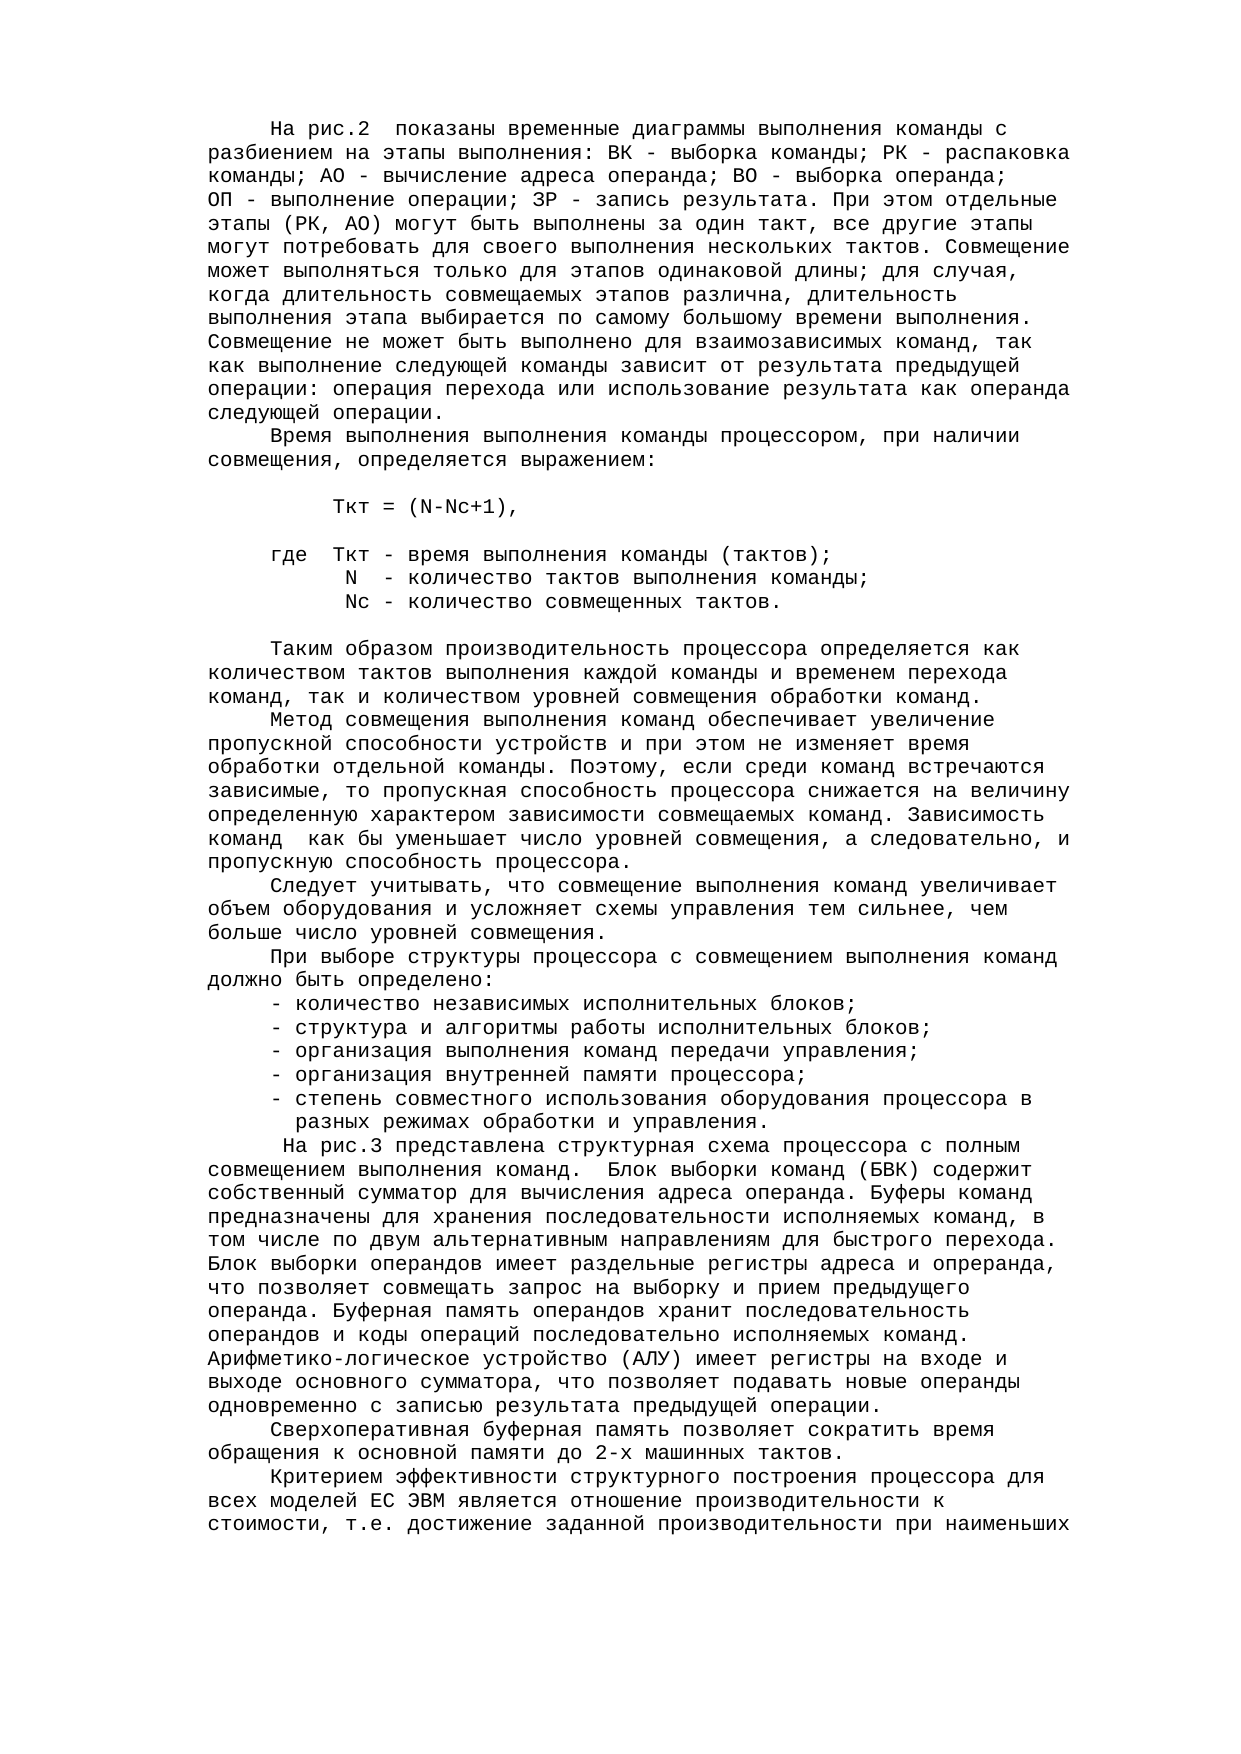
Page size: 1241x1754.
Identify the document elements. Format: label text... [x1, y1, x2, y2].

text должно быть определено: [120, 969, 1120, 993]
text следующей операции. [120, 402, 1120, 426]
text - организация выполнения команд передачи управления; [120, 1040, 1120, 1064]
text На рис.2 показаны временные диаграммы выполнения команды с [120, 118, 1120, 142]
text операции: операция перехода или использование результата как операнда [120, 378, 1120, 402]
text операндов и коды операций последовательно исполняемых команд. [120, 1324, 1120, 1348]
text Таким образом производительность процессора определяется как [120, 638, 1120, 662]
text Метод совмещения выполнения команд обеспечивает увеличение [120, 709, 1120, 733]
text команд, так и количеством уровней совмещения обработки команд. [120, 686, 1120, 709]
text Nc - количество совмещенных тактов. [120, 591, 1120, 615]
text Арифметико-логическое устройство (АЛУ) имеет регистры на входе и [120, 1348, 1120, 1371]
text выходе основного сумматора, что позволяет подавать новые операнды [120, 1371, 1120, 1395]
text выполнения этапа выбирается по самому большому времени выполнения. [120, 307, 1120, 331]
text На рис.3 представлена структурная схема процессора с полным [120, 1135, 1120, 1158]
text могут потребовать для своего выполнения нескольких тактов. Совмещение [120, 236, 1120, 260]
text Сверхоперативная буферная память позволяет сократить время [120, 1419, 1120, 1442]
text разбиением на этапы выполнения: ВК - выборка команды; РК - распаковка [120, 142, 1120, 165]
text зависимые, то пропускная способность процессора снижается на величину [120, 780, 1120, 804]
text где Ткт - время выполнения команды (тактов); [120, 544, 1120, 567]
text совмещением выполнения команд. Блок выборки команд (БВК) содержит [120, 1158, 1120, 1182]
text - степень совместного использования оборудования процессора в [120, 1088, 1120, 1111]
text команд как бы уменьшает число уровней совмещения, а следовательно, и [120, 827, 1120, 851]
text определенную характером зависимости совмещаемых команд. Зависимость [120, 804, 1120, 827]
text одновременно с записью результата предыдущей операции. [120, 1395, 1120, 1419]
text больше число уровней совмещения. [120, 922, 1120, 946]
text пропускной способности устройств и при этом не изменяет время [120, 733, 1120, 757]
text Следует учитывать, что совмещение выполнения команд увеличивает [120, 875, 1120, 898]
text - организация внутренней памяти процессора; [120, 1064, 1120, 1088]
text том числе по двум альтернативным направлениям для быстрого перехода. [120, 1229, 1120, 1253]
text обращения к основной памяти до 2-х машинных тактов. [120, 1442, 1120, 1466]
text как выполнение следующей команды зависит от результата предыдущей [120, 354, 1120, 378]
text - количество независимых исполнительных блоков; [120, 993, 1120, 1017]
text обработки отдельной команды. Поэтому, если среди команд встречаются [120, 757, 1120, 780]
text объем оборудования и усложняет схемы управления тем сильнее, чем [120, 898, 1120, 922]
text Критерием эффективности структурного построения процессора для [120, 1466, 1120, 1489]
text разных режимах обработки и управления. [120, 1111, 1120, 1135]
text ОП - выполнение операции; ЗР - запись результата. При этом отдельные [120, 189, 1120, 213]
text пропускную способность процессора. [120, 851, 1120, 875]
text стоимости, т.е. достижение заданной производительности при наименьших [120, 1513, 1120, 1537]
text когда длительность совмещаемых этапов различна, длительность [120, 284, 1120, 307]
text этапы (РК, АО) могут быть выполнены за один такт, все другие этапы [120, 213, 1120, 236]
text Совмещение не может быть выполнено для взаимозависимых команд, так [120, 331, 1120, 354]
text что позволяет совмещать запрос на выборку и прием предыдущего [120, 1277, 1120, 1300]
text предназначены для хранения последовательности исполняемых команд, в [120, 1206, 1120, 1229]
text Блок выборки операндов имеет раздельные регистры адреса и опреранда, [120, 1253, 1120, 1277]
text всех моделей ЕС ЭВМ является отношение производительности к [120, 1489, 1120, 1513]
text количеством тактов выполнения каждой команды и временем перехода [120, 662, 1120, 686]
text может выполняться только для этапов одинаковой длины; для случая, [120, 260, 1120, 284]
text Ткт = (N-Nc+1), [120, 496, 1120, 520]
text операнда. Буферная память операндов хранит последовательность [120, 1300, 1120, 1324]
text совмещения, определяется выражением: [120, 449, 1120, 473]
text Время выполнения выполнения команды процессором, при наличии [120, 426, 1120, 449]
text команды; АО - вычисление адреса операнда; ВО - выборка операнда; [120, 165, 1120, 189]
text N - количество тактов выполнения команды; [120, 567, 1120, 591]
text собственный сумматор для вычисления адреса операнда. Буферы команд [120, 1182, 1120, 1206]
text - структура и алгоритмы работы исполнительных блоков; [120, 1017, 1120, 1040]
text При выборе структуры процессора с совмещением выполнения команд [120, 946, 1120, 969]
